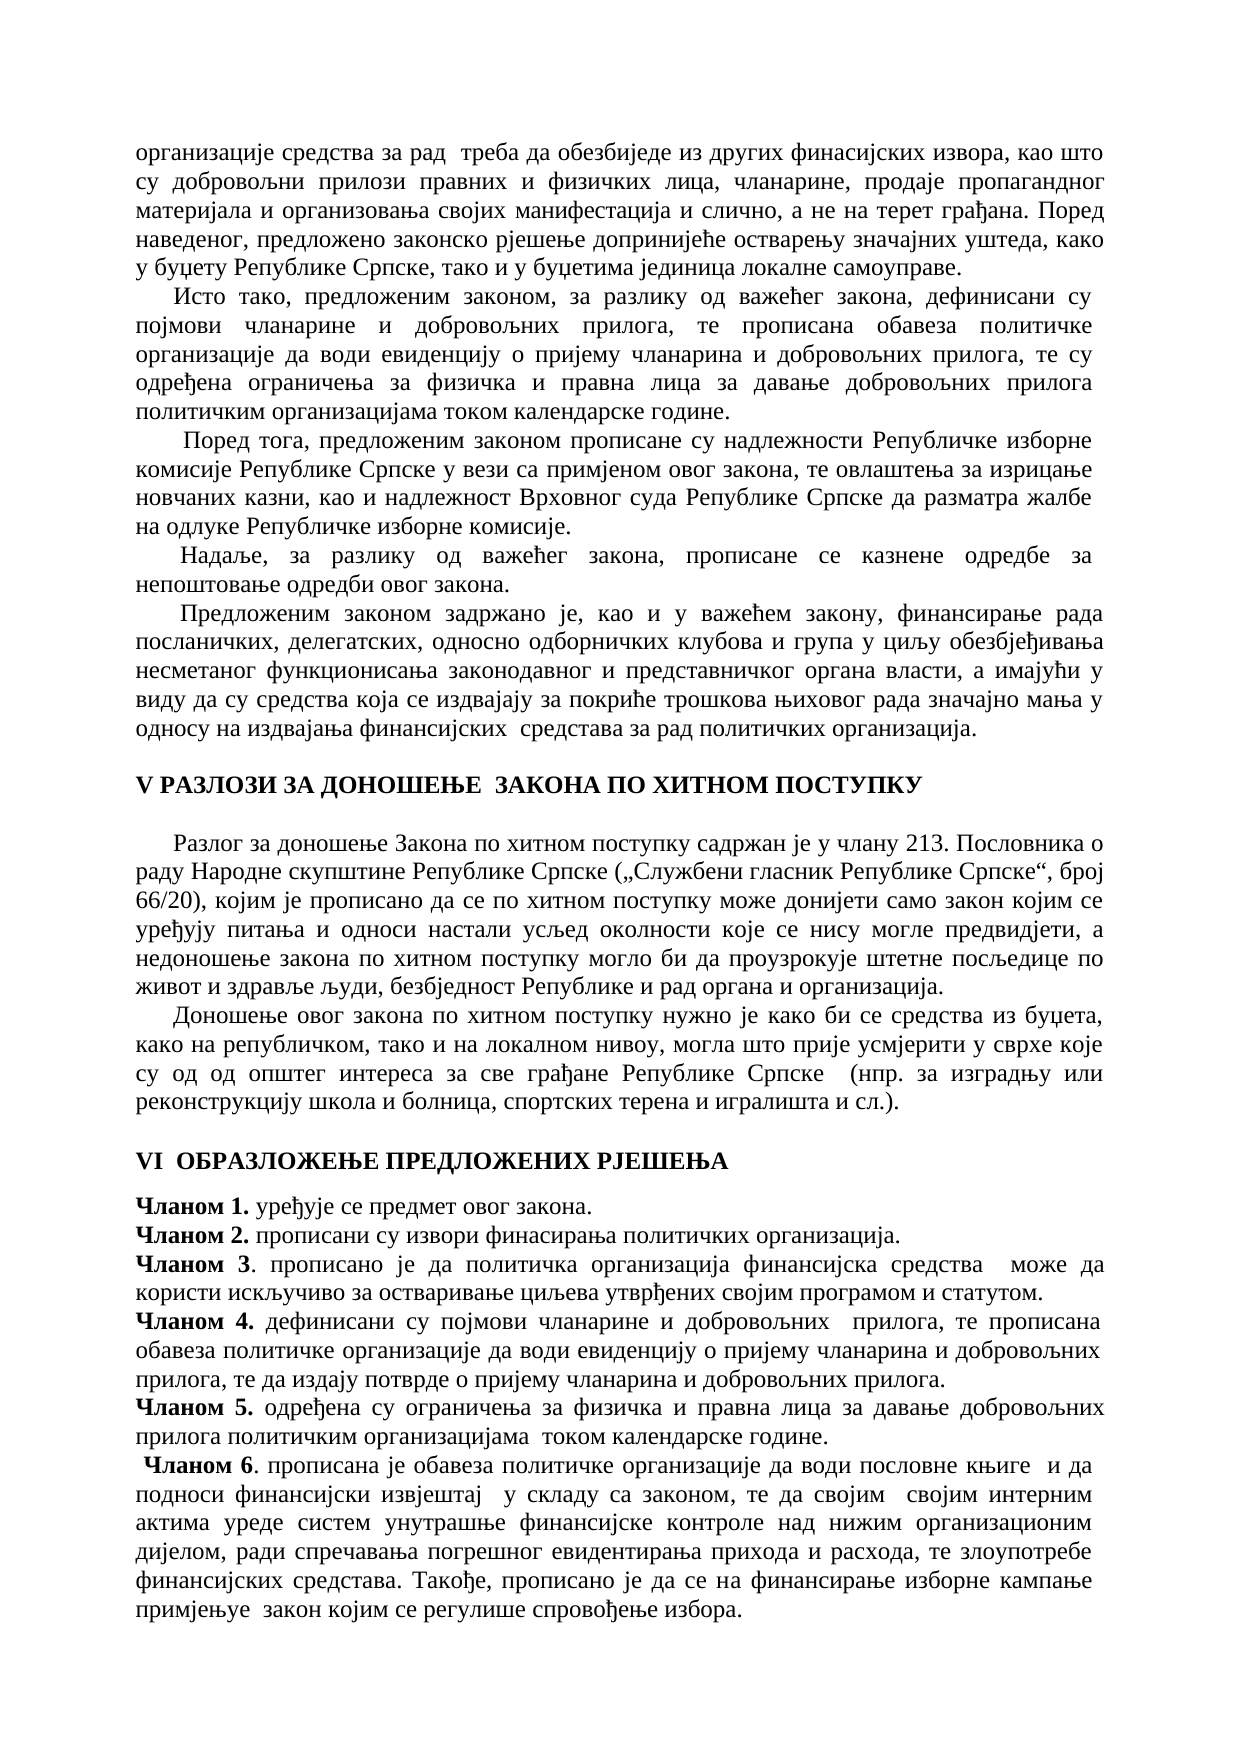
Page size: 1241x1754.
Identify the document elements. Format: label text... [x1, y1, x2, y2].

text VI ОБРАЗЛОЖЕЊЕ ПРЕДЛОЖЕНИХ РЈЕШЕЊА [135, 1146, 1105, 1174]
text Доношење овог закона по хитном поступку нужно је како би се средства из буџета, како на републичком, тако и на локалном нивоу, могла што прије усмјерити у сврхе које су од од општег интереса за све грађане Републике Српске (нпр. за изградњу или реконструкцију школа и болница, спортских терена и игралишта и сл.). [135, 1000, 1105, 1115]
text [135, 137, 1105, 281]
text V РАЗЛОЗИ ЗА ДОНОШЕЊЕ ЗАКОНА ПО ХИТНОМ ПОСТУПКУ [135, 770, 1105, 799]
text Разлог за доношење Закона по хитном поступку садржан је у члану 213. Пословника о раду Народне скупштине Републике Српске („Службени гласник Републике Српске“, број 66/20), којим је прописано да се по хитном поступку може донијети само закон којим се уређују питања и односи настали усљед околности које се нису могле предвидјети, а недоношење закона по хитном поступку могло би да проузрокује штетне посљедице по живот и здравље људи, безбједност Републике и рад органа и организација. [135, 828, 1105, 1000]
text Чланом 5. одређена су ограничења за физичка и правна лица за давање добровољних прилога политичким организацијама током календарске године. [135, 1392, 1105, 1450]
text Чланом 1. уређује се предмет овог закона. [135, 1191, 1105, 1220]
text Предложеним законом задржано је, као и у важећем закону, финансирање рада посланичких, делегатских, односно одборничких клубова и група у циљу обезбјеђивања несметаног функционисања законодавног и представничког органа власти, а имајући у виду да су средства која се издвајају за покриће трошкова њиховог рада значајно мања у односу на издвајања финансијских средстава за рад политичких организација. [135, 598, 1105, 741]
text Чланом 6. прописана је обавеза политичке организације да води пословне књиге и да подноси финансијски извјештај у складу са законом, те да својим својим интерним актима уреде систем унутрашње финансијске контроле над нижим организационим дијелом, ради спречавања погрешног евидентирања прихода и расхода, те злоупотребе финансијских средстава. Такође, прописано је да се на финансирање изборне кампање примјењуе закон којим се регулише спровођење избора. [135, 1450, 1092, 1622]
list Чланом 4. дефинисани су појмови чланарине и добровољних прилога, те прописана обавеза политичке организације да води евиденцију о пријему чланарина и добровољних прилога, те да издају потврде о пријему чланарина и добровољних прилога. [135, 1306, 1101, 1392]
text Поред тога, предложеним законом прописане су надлежности Републичке изборне комисије Републике Српске у вези са примјеном овог закона, те овлаштења за изрицање новчаних казни, као и надлежност Врховног суда Републике Српске да разматра жалбе на одлуке Републичке изборне комисије. [135, 425, 1093, 540]
text Чланом 3. прописано је да политичка организација финансијска средства може да користи искључиво за остваривање циљева утврђених својим програмом и статутом. [135, 1249, 1105, 1306]
text Исто тако, предложеним законом, за разлику од важећег закона, дефинисани су појмови чланарине и добровољних прилога, те прописана обавеза политичке организације да води евиденцију о пријему чланарина и добровољних прилога, те су одређена ограничења за физичка и правна лица за давање добровољних прилога политичким организацијама током календарске године. [135, 281, 1092, 425]
text Надаље, за разлику од важећег закона, прописане се казнене одредбе за непоштовање одредби овог закона. [135, 540, 1093, 598]
text Чланом 2. прописани су извори финасирања политичких организација. [135, 1220, 1105, 1249]
